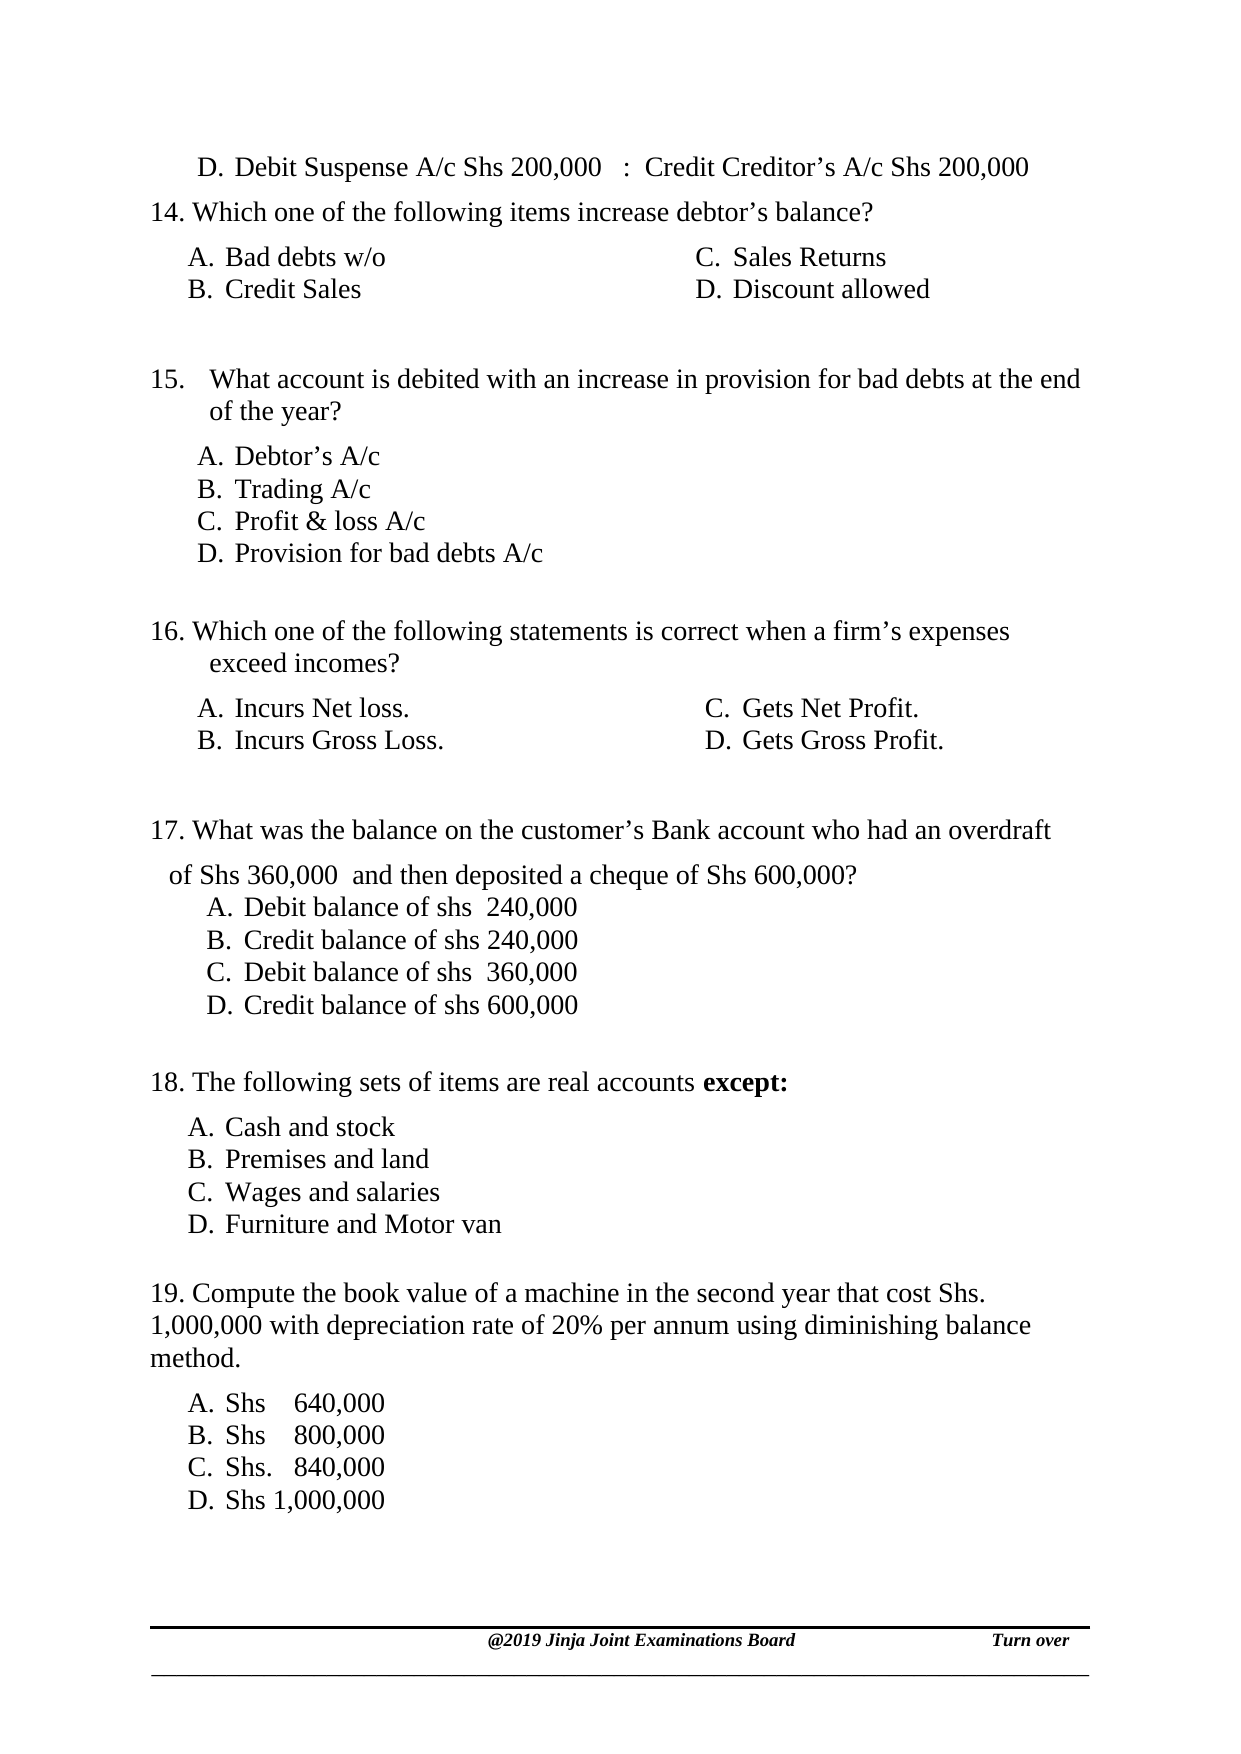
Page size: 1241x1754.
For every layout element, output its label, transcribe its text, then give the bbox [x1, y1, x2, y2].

list Cash and stock [187, 1110, 1090, 1142]
list Shs. 840,000 [187, 1451, 583, 1483]
text 16. Which one of the following statements is correct when a firm’s expenses exceed incomes? [150, 614, 1090, 678]
text 14. Which one of the following items increase debtor’s balance? [150, 195, 1090, 227]
text 19. Compute the book value of a machine in the second year that cost Shs. 1,000,000 with depreciation rate of 20% per annum using diminishing balance method. [150, 1276, 1090, 1373]
list Credit Sales [187, 272, 583, 304]
list Bad debts w/o [187, 240, 583, 272]
list of Shs 360,000 and then deposited a cheque of Shs 600,000? [169, 858, 1090, 891]
list Gets Net Profit. [704, 691, 1090, 723]
list Debit balance of shs 240,000 [206, 891, 1090, 923]
list Discount allowed [695, 272, 1090, 304]
list Credit balance of shs 600,000 [206, 988, 1090, 1020]
list Debtor’s A/c [197, 439, 1090, 472]
list Sales Returns [695, 240, 1090, 272]
list Debit Suspense A/c Shs 200,000 : Credit Creditor’s A/c Shs 200,000 [197, 150, 1090, 182]
list Premises and land [187, 1142, 1090, 1175]
text 15. What account is debited with an increase in provision for bad debts at the end of the year? [150, 362, 1090, 427]
list Incurs Net loss. [197, 691, 583, 723]
list Wages and salaries [187, 1175, 1090, 1207]
list Credit balance of shs 240,000 [206, 923, 1090, 955]
list Gets Gross Profit. [704, 723, 1090, 756]
list Profit & loss A/c [197, 504, 1090, 536]
list Trading A/c [197, 472, 1090, 504]
list Provision for bad debts A/c [197, 536, 1090, 569]
text 17. What was the balance on the customer’s Bank account who had an overdraft [150, 813, 1090, 846]
list Debit balance of shs 360,000 [206, 955, 1090, 988]
list Shs 640,000 [187, 1386, 583, 1418]
list Furniture and Motor van [187, 1207, 1090, 1239]
list Shs 800,000 [187, 1418, 583, 1451]
text 18. The following sets of items are real accounts except: [150, 1065, 1090, 1097]
list Shs 1,000,000 [187, 1483, 583, 1515]
list Incurs Gross Loss. [197, 723, 583, 756]
